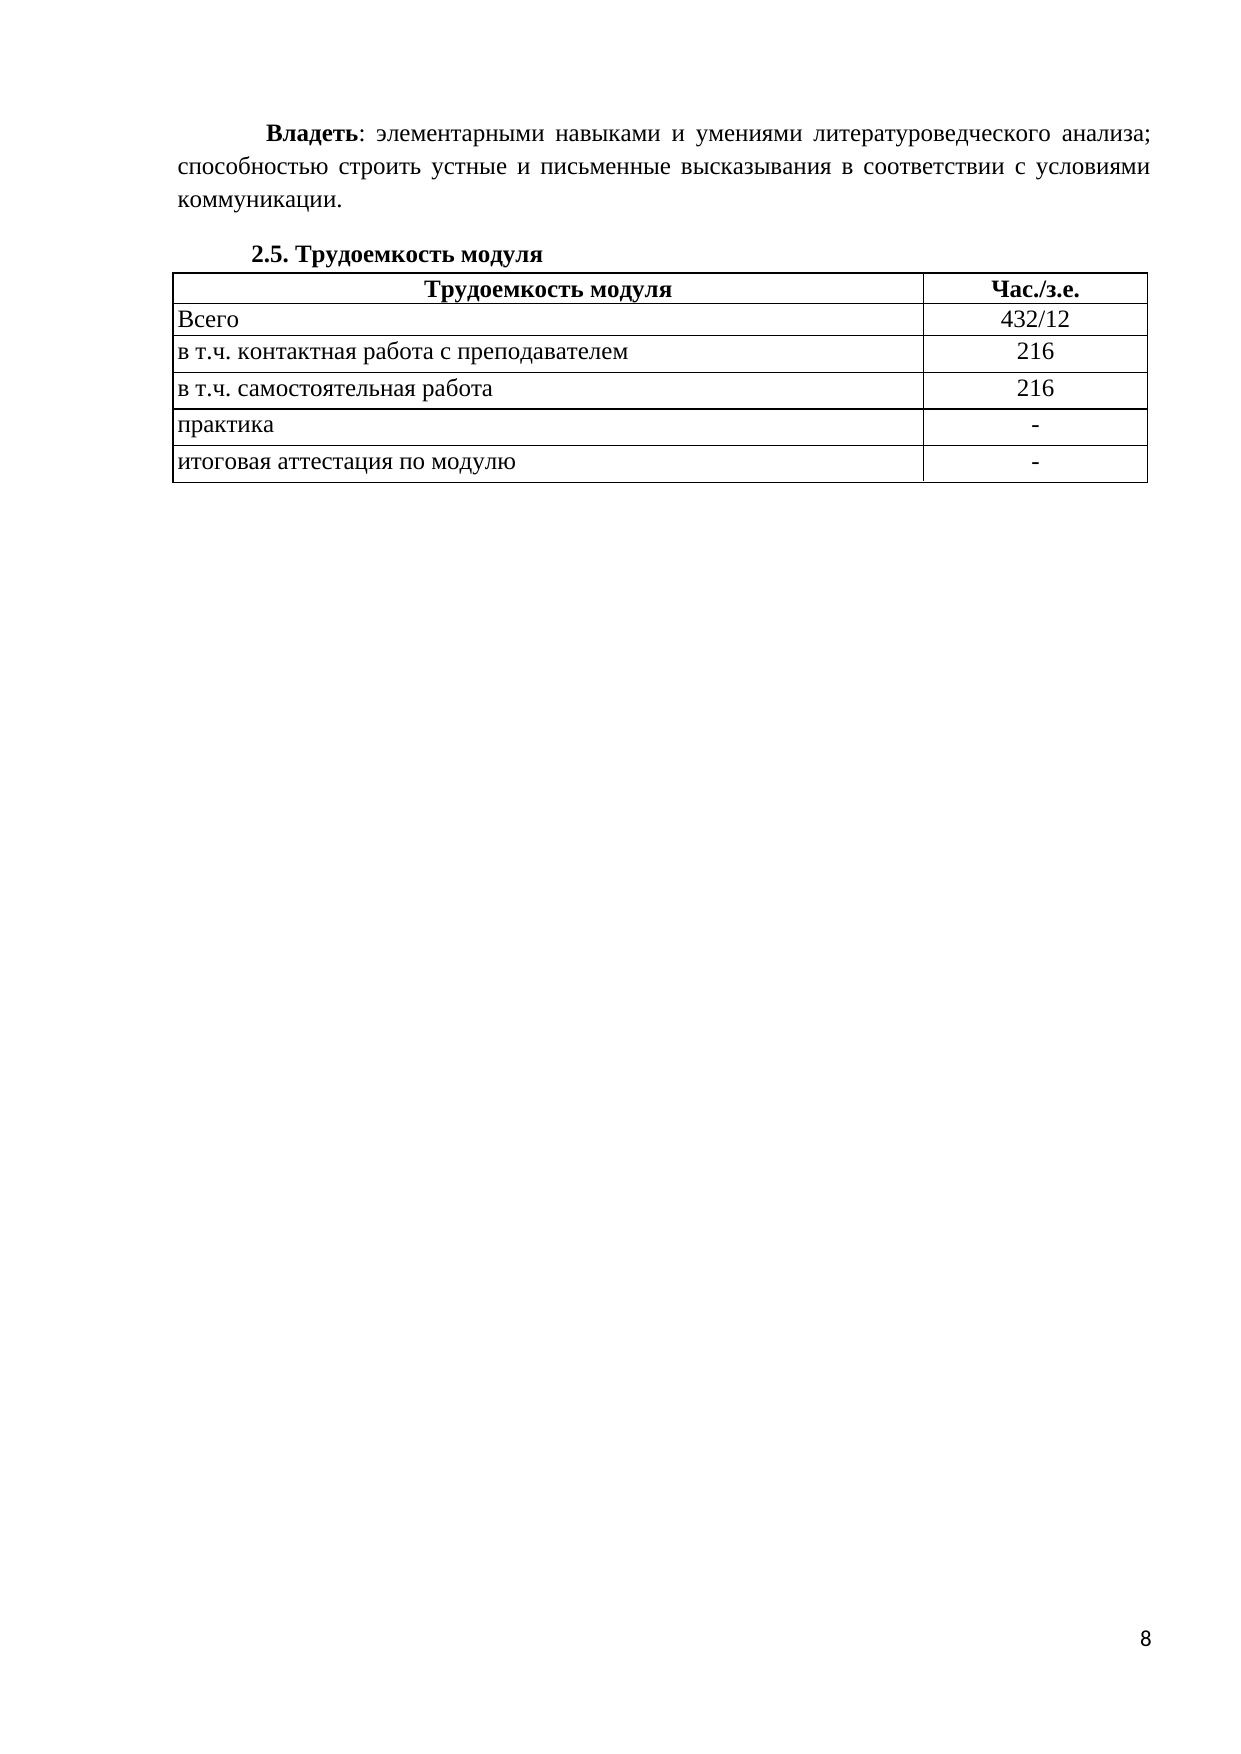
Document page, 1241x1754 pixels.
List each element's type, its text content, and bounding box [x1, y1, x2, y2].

text 2.5. Трудоемкость модуля [177, 239, 1138, 268]
table_cell практика [174, 410, 923, 445]
table_cell 432/12 [924, 304, 1147, 335]
table_cell итоговая аттестация по модулю [174, 446, 923, 481]
table_cell 216 [924, 373, 1147, 408]
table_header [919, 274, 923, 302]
table_cell 216 [924, 336, 1147, 372]
table_cell в т.ч. контактная работа с преподавателем [174, 336, 923, 372]
table_cell - [924, 410, 1147, 445]
table_cell - [924, 446, 1147, 481]
table_cell в т.ч. самостоятельная работа [174, 373, 923, 408]
text Владеть: элементарными навыками и умениями литературоведческого анализа; способностью строить устные и письменные высказывания в соответствии с условиями коммуникации. [177, 118, 1152, 213]
table_cell Всего [174, 304, 923, 335]
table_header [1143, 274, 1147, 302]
